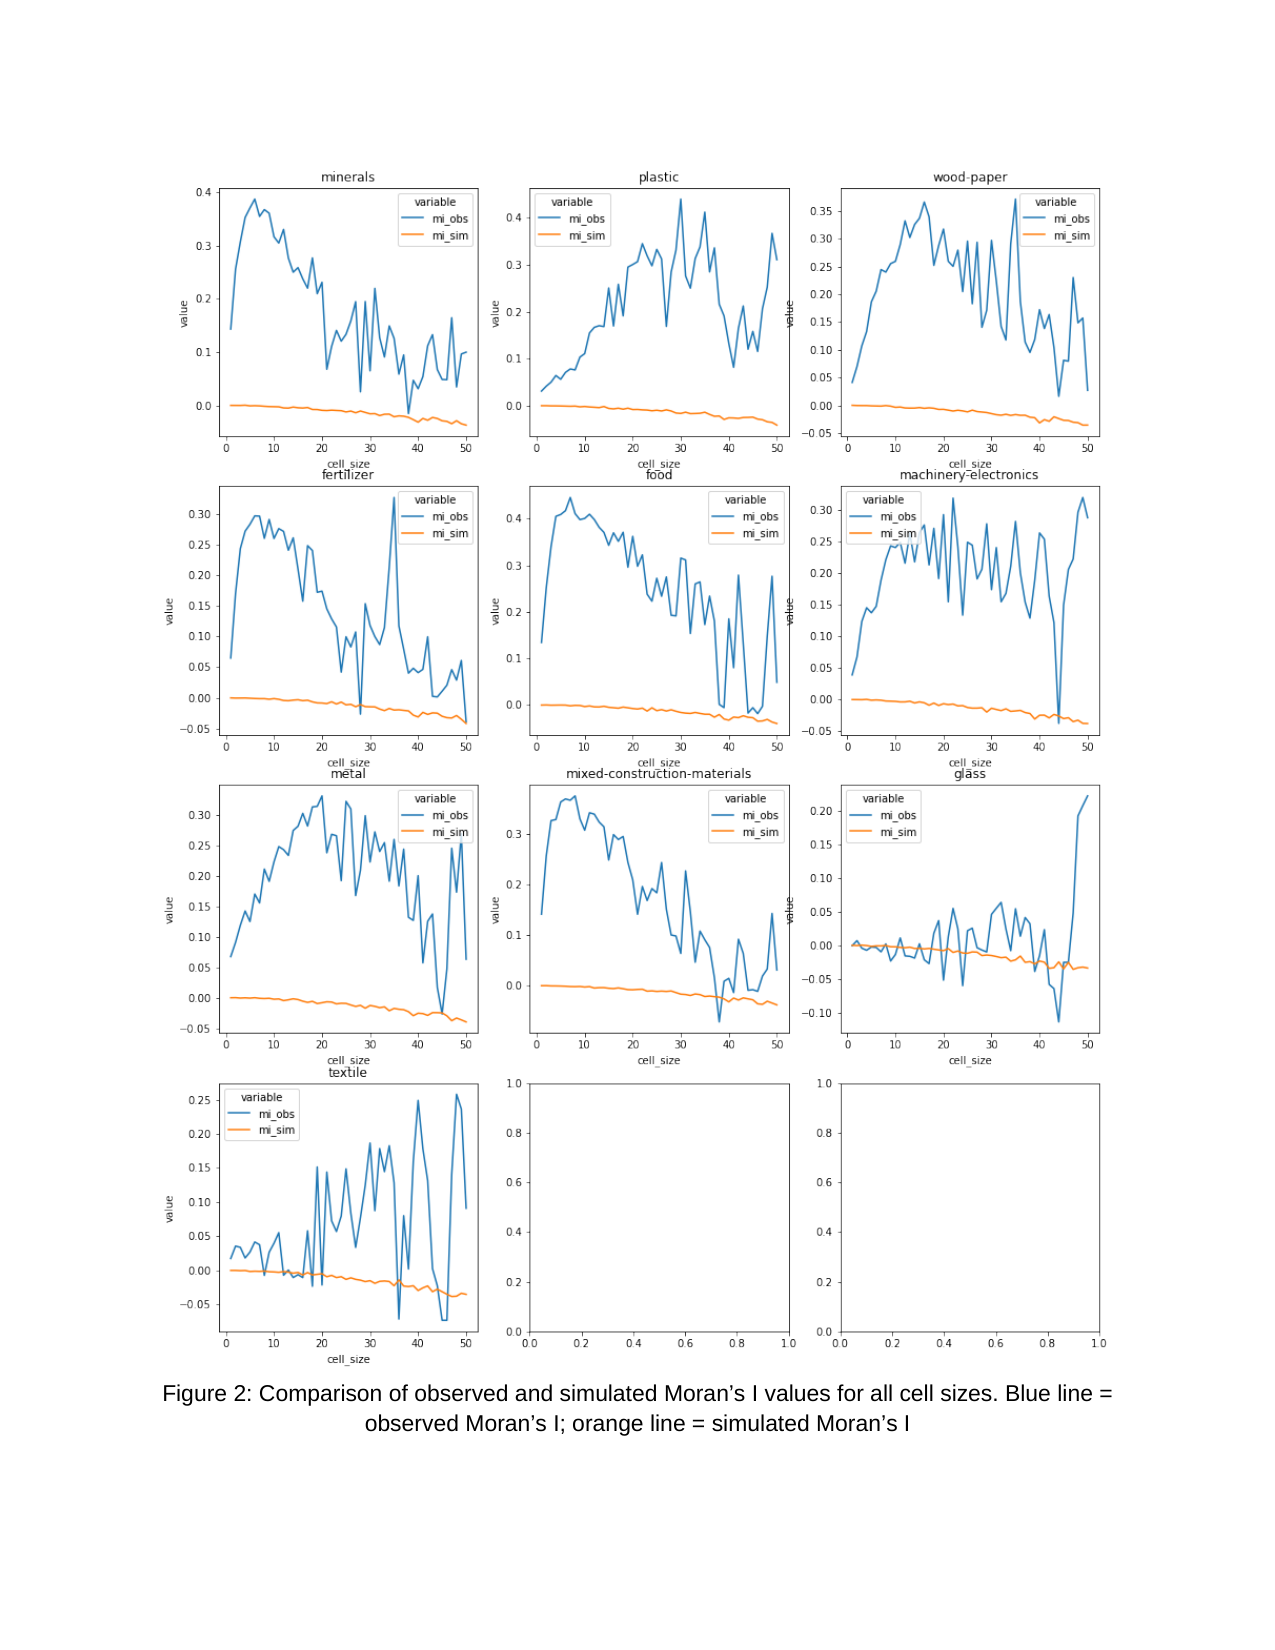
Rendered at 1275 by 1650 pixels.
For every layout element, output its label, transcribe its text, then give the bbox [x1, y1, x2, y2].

picture [150, 150, 1129, 1377]
text Figure 2: Comparison of observed and simulated Moran’s I values for all cell sizes. Blue line = observed Moran’s I; orange line = simulated Moran’s I [150, 1380, 1125, 1437]
